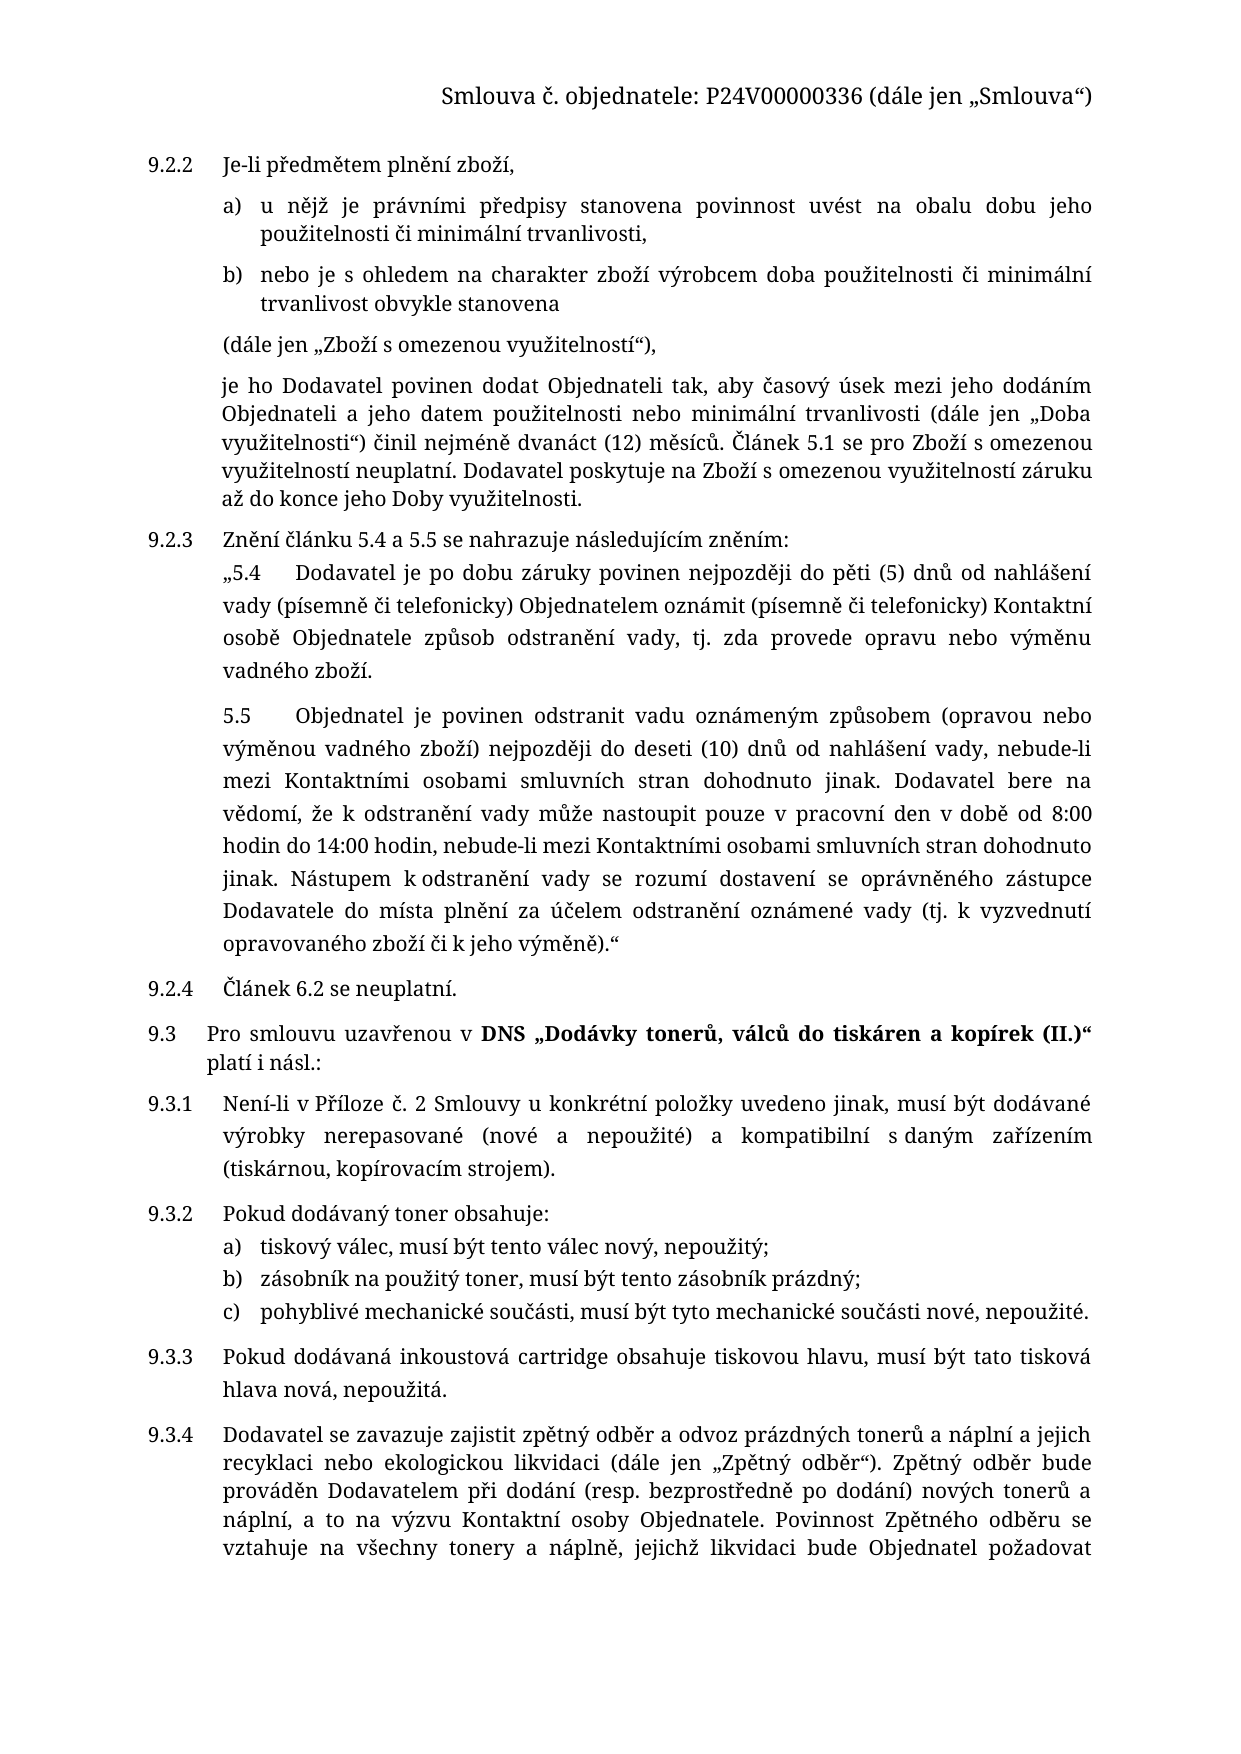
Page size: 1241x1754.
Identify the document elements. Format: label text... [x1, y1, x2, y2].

list Znění článku 5.4 a 5.5 se nahrazuje následujícím zněním: [148, 526, 1093, 554]
list pohyblivé mechanické součásti, musí být tyto mechanické součásti nové, nepoužité. [223, 1297, 1093, 1325]
list tiskový válec, musí být tento válec nový, nepoužitý; [223, 1232, 1093, 1260]
list Pro smlouvu uzavřenou v DNS „Dodávky tonerů, válců do tiskáren a kopírek (II.)“ platí i násl.: [148, 1019, 1093, 1076]
text je ho Dodavatel povinen dodat Objednateli tak, aby časový úsek mezi jeho dodáním Objednateli a jeho datem použitelnosti nebo minimální trvanlivosti (dále jen „Doba využitelnosti“) činil nejméně dvanáct (12) měsíců. Článek 5.1 se pro Zboží s omezenou využitelností neuplatní. Dodavatel poskytuje na Zboží s omezenou využitelností záruku až do konce jeho Doby využitelnosti. [221, 371, 1093, 513]
list Je-li předmětem plnění zboží, [148, 150, 1093, 179]
list zásobník na použitý toner, musí být tento zásobník prázdný; [223, 1264, 1093, 1293]
list Článek 6.2 se neuplatní. [148, 974, 1093, 1003]
list „5.4 Dodavatel je po dobu záruky povinen nejpozději do pěti (5) dnů od nahlášení vady (písemně či telefonicky) Objednatelem oznámit (písemně či telefonicky) Kontaktní osobě Objednatele způsob odstranění vady, tj. zda provede opravu nebo výměnu vadného zboží. [223, 558, 1093, 684]
text (dále jen „Zboží s omezenou využitelností“), [223, 330, 1093, 358]
list Pokud dodávaná inkoustová cartridge obsahuje tiskovou hlavu, musí být tato tisková hlava nová, nepoužitá. [148, 1342, 1093, 1403]
list 5.5 Objednatel je povinen odstranit vadu oznámeným způsobem (opravou nebo výměnou vadného zboží) nejpozději do deseti (10) dnů od nahlášení vady, nebude-li mezi Kontaktními osobami smluvních stran dohodnuto jinak. Dodavatel bere na vědomí, že k odstranění vady může nastoupit pouze v pracovní den v době od 8:00 hodin do 14:00 hodin, nebude-li mezi Kontaktními osobami smluvních stran dohodnuto jinak. Nástupem k odstranění vady se rozumí dostavení se oprávněného zástupce Dodavatele do místa plnění za účelem odstranění oznámené vady (tj. k vyzvednutí opravovaného zboží či k jeho výměně).“ [223, 701, 1093, 958]
list Pokud dodávaný toner obsahuje: [148, 1199, 1093, 1228]
list nebo je s ohledem na charakter zboží výrobcem doba použitelnosti či minimální trvanlivost obvykle stanovena [223, 261, 1093, 317]
list u nějž je právními předpisy stanovena povinnost uvést na obalu dobu jeho použitelnosti či minimální trvanlivosti, [223, 191, 1093, 248]
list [148, 1420, 1093, 1562]
list Není-li v Příloze č. 2 Smlouvy u konkrétní položky uvedeno jinak, musí být dodávané výrobky nerepasované (nové a nepoužité) a kompatibilní s daným zařízením (tiskárnou, kopírovacím strojem). [148, 1089, 1093, 1182]
